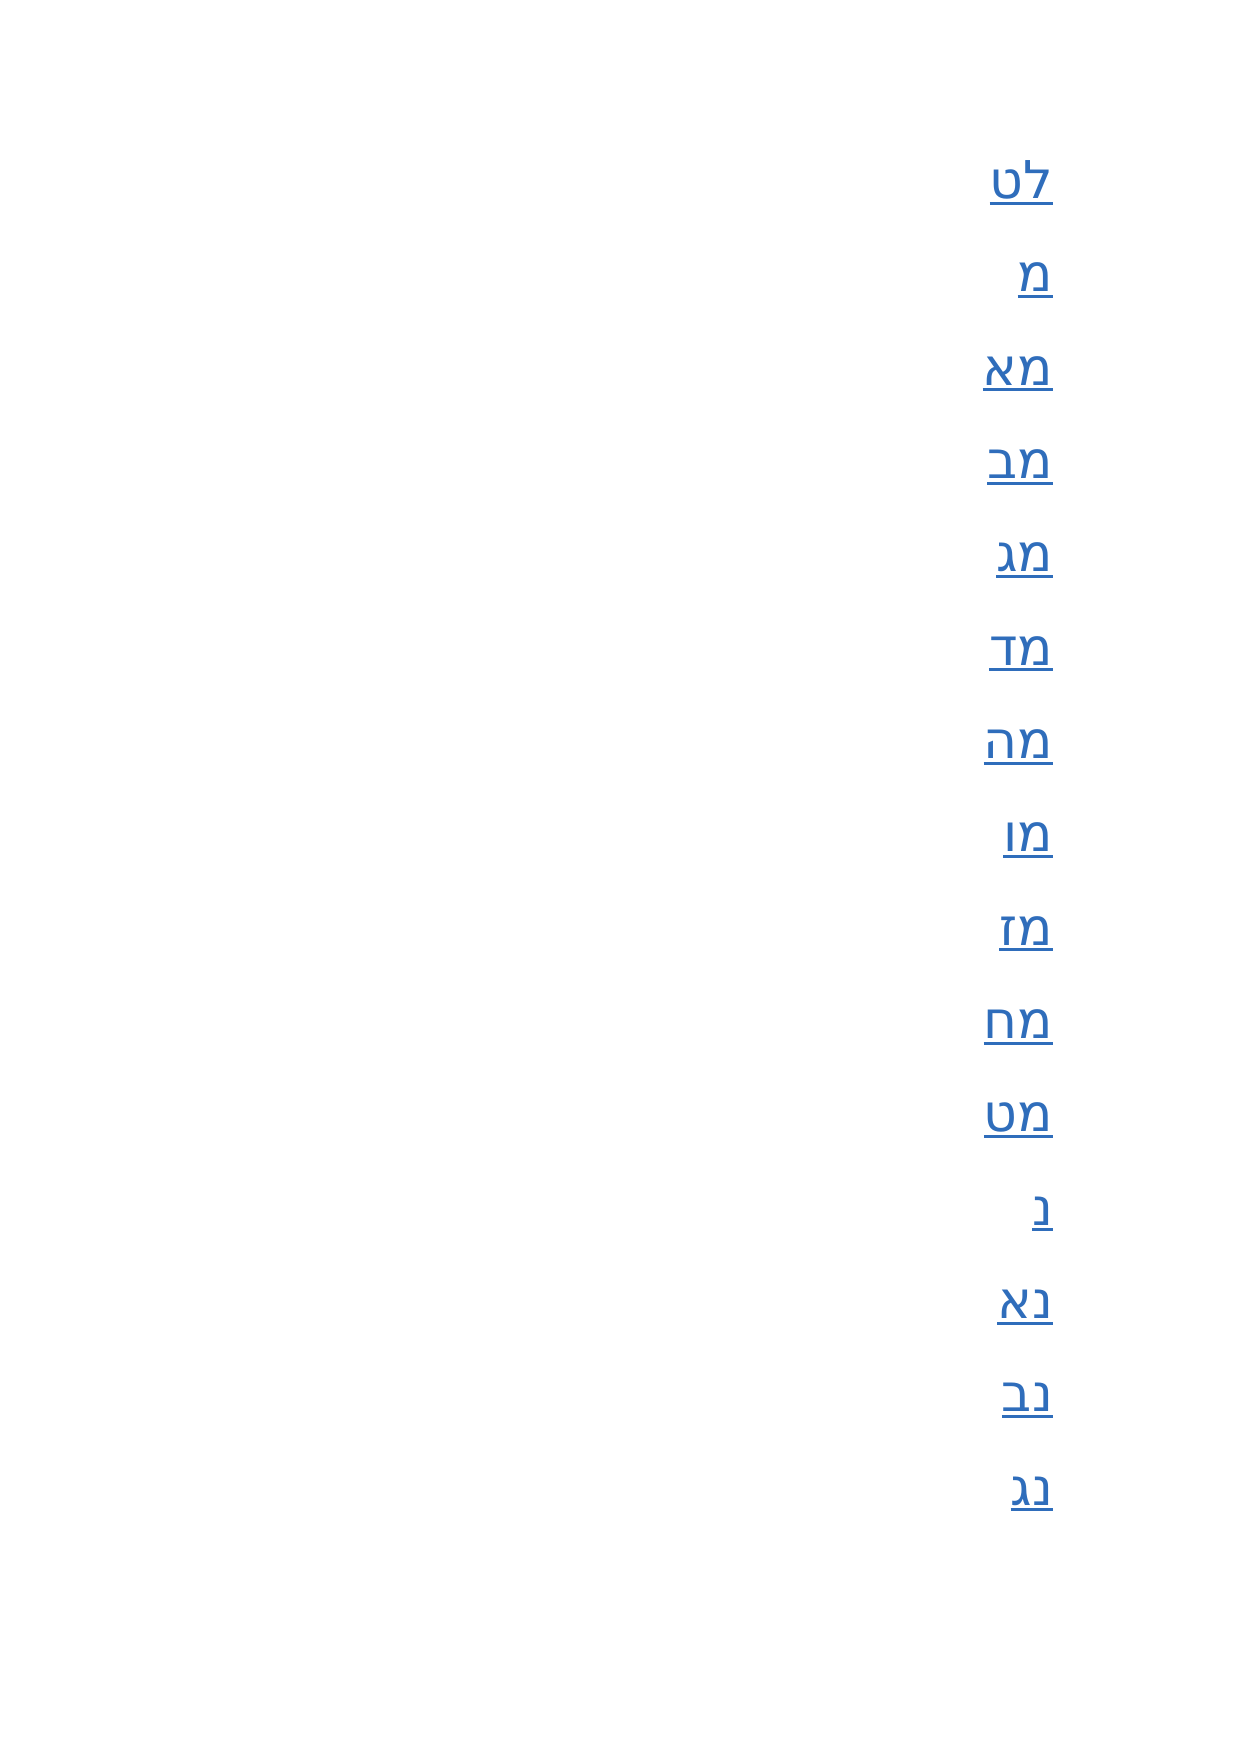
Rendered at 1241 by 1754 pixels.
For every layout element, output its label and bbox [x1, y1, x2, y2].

text [187, 150, 1053, 1550]
